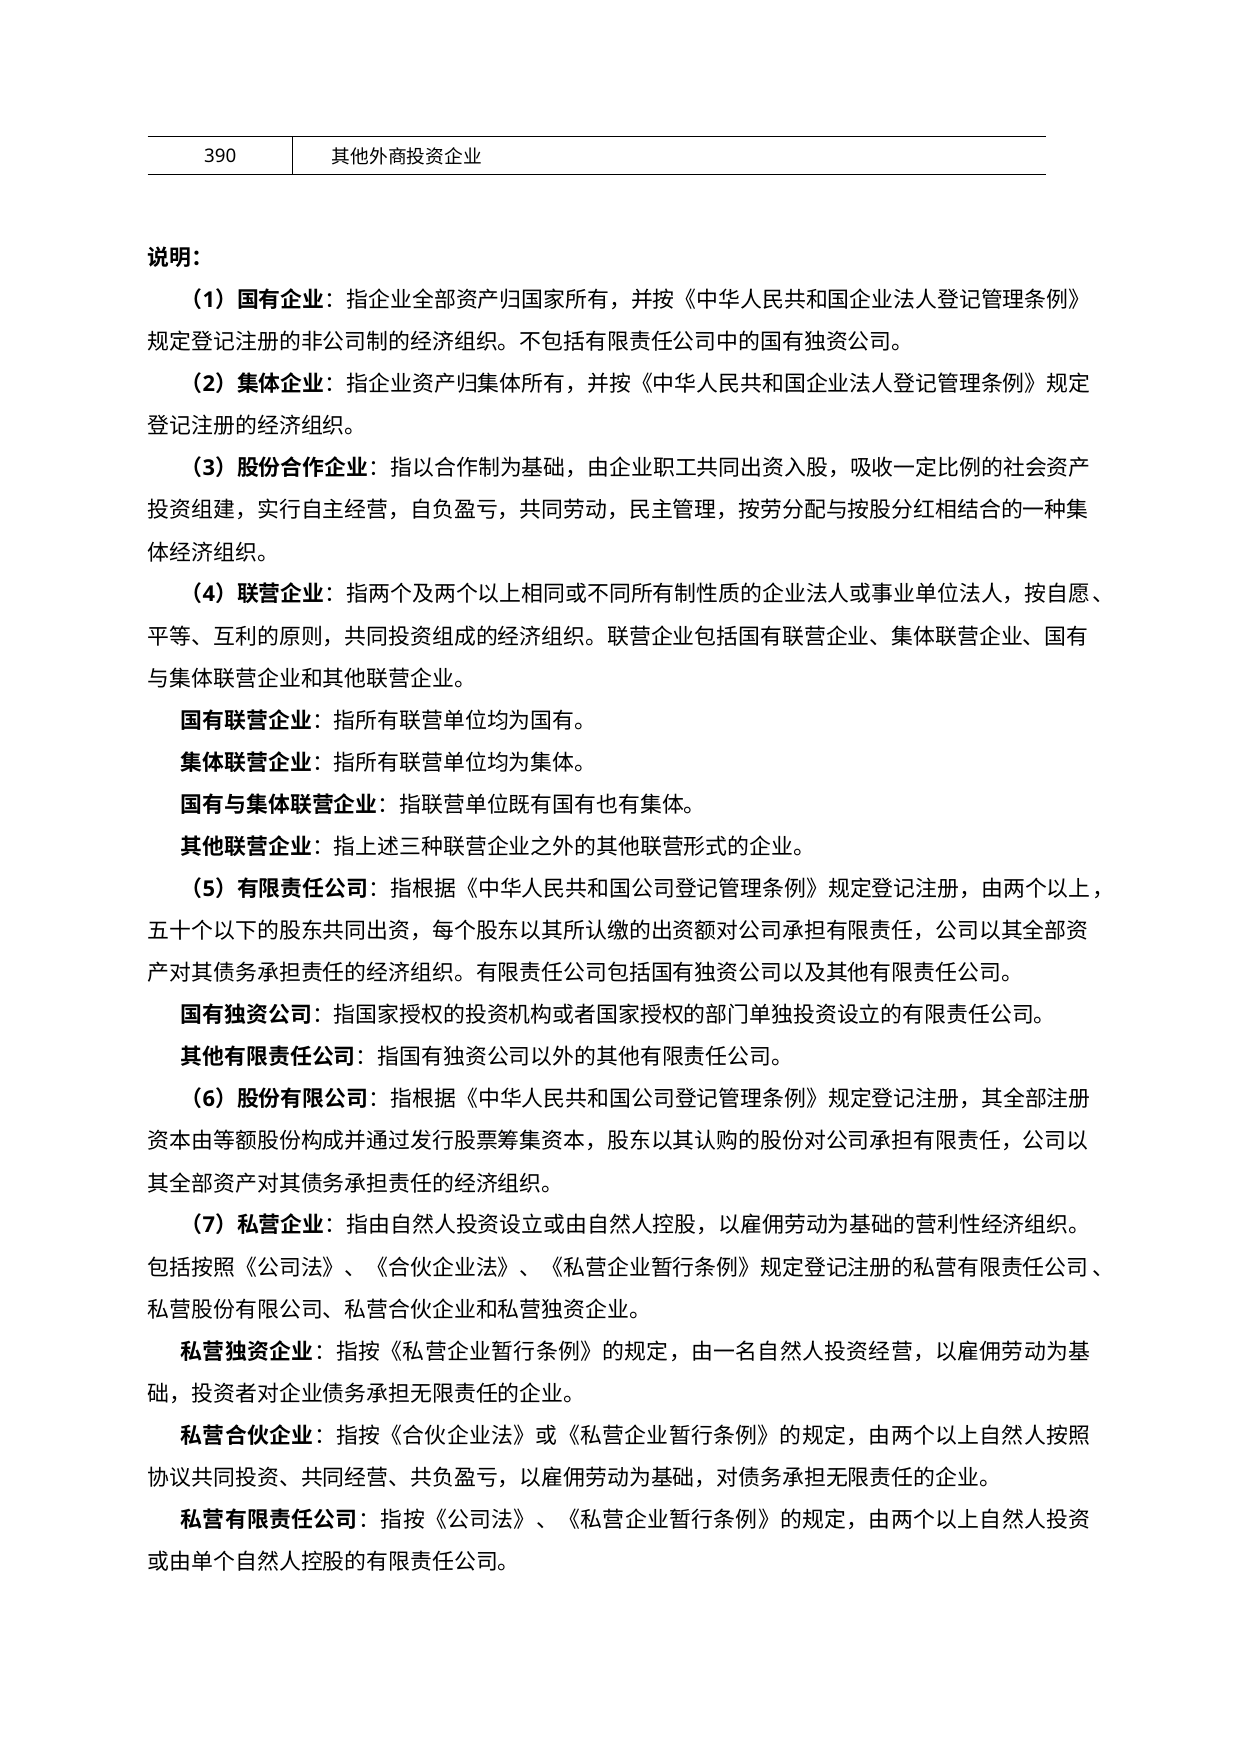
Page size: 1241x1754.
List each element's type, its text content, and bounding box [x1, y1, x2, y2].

text 集体联营企业：指所有联营单位均为集体。 [148, 744, 1092, 777]
text 私营有限责任公司：指按《公司法》、《私营企业暂行条例》的规定，由两个以上自然人投资或由单个自然人控股的有限责任公司。 [148, 1502, 1092, 1576]
table_cell 其他外商投资企业 [293, 137, 1046, 173]
text （4）联营企业：指两个及两个以上相同或不同所有制性质的企业法人或事业单位法人，按自愿、平等、互利的原则，共同投资组成的经济组织。联营企业包括国有联营企业、集体联营企业、国有与集体联营企业和其他联营企业。 [148, 576, 1092, 693]
text （7）私营企业：指由自然人投资设立或由自然人控股，以雇佣劳动为基础的营利性经济组织。包括按照《公司法》、《合伙企业法》、《私营企业暂行条例》规定登记注册的私营有限责任公司、私营股份有限公司、私营合伙企业和私营独资企业。 [148, 1207, 1092, 1324]
text 私营合伙企业：指按《合伙企业法》或《私营企业暂行条例》的规定，由两个以上自然人按照协议共同投资、共同经营、共负盈亏，以雇佣劳动为基础，对债务承担无限责任的企业。 [148, 1418, 1092, 1492]
text 其他有限责任公司：指国有独资公司以外的其他有限责任公司。 [148, 1039, 1092, 1071]
text （2）集体企业：指企业资产归集体所有，并按《中华人民共和国企业法人登记管理条例》规定登记注册的经济组织。 [148, 366, 1092, 440]
text 其他联营企业：指上述三种联营企业之外的其他联营形式的企业。 [148, 828, 1092, 861]
text （1）国有企业：指企业全部资产归国家所有，并按《中华人民共和国企业法人登记管理条例》规定登记注册的非公司制的经济组织。不包括有限责任公司中的国有独资公司。 [148, 281, 1092, 356]
text 国有联营企业：指所有联营单位均为国有。 [148, 702, 1092, 735]
text （5）有限责任公司：指根据《中华人民共和国公司登记管理条例》规定登记注册，由两个以上，五十个以下的股东共同出资，每个股东以其所认缴的出资额对公司承担有限责任，公司以其全部资产对其债务承担责任的经济组织。有限责任公司包括国有独资公司以及其他有限责任公司。 [148, 870, 1092, 987]
text （3）股份合作企业：指以合作制为基础，由企业职工共同出资入股，吸收一定比例的社会资产投资组建，实行自主经营，自负盈亏，共同劳动，民主管理，按劳分配与按股分红相结合的一种集体经济组织。 [148, 450, 1092, 567]
text 私营独资企业：指按《私营企业暂行条例》的规定，由一名自然人投资经营，以雇佣劳动为基础，投资者对企业债务承担无限责任的企业。 [148, 1333, 1092, 1408]
text 说明： [148, 239, 1092, 272]
text 国有独资公司：指国家授权的投资机构或者国家授权的部门单独投资设立的有限责任公司。 [148, 997, 1092, 1029]
text （6）股份有限公司：指根据《中华人民共和国公司登记管理条例》规定登记注册，其全部注册资本由等额股份构成并通过发行股票筹集资本，股东以其认购的股份对公司承担有限责任，公司以其全部资产对其债务承担责任的经济组织。 [148, 1081, 1092, 1198]
table_cell 390 [148, 137, 292, 173]
text 国有与集体联营企业：指联营单位既有国有也有集体。 [148, 786, 1092, 819]
